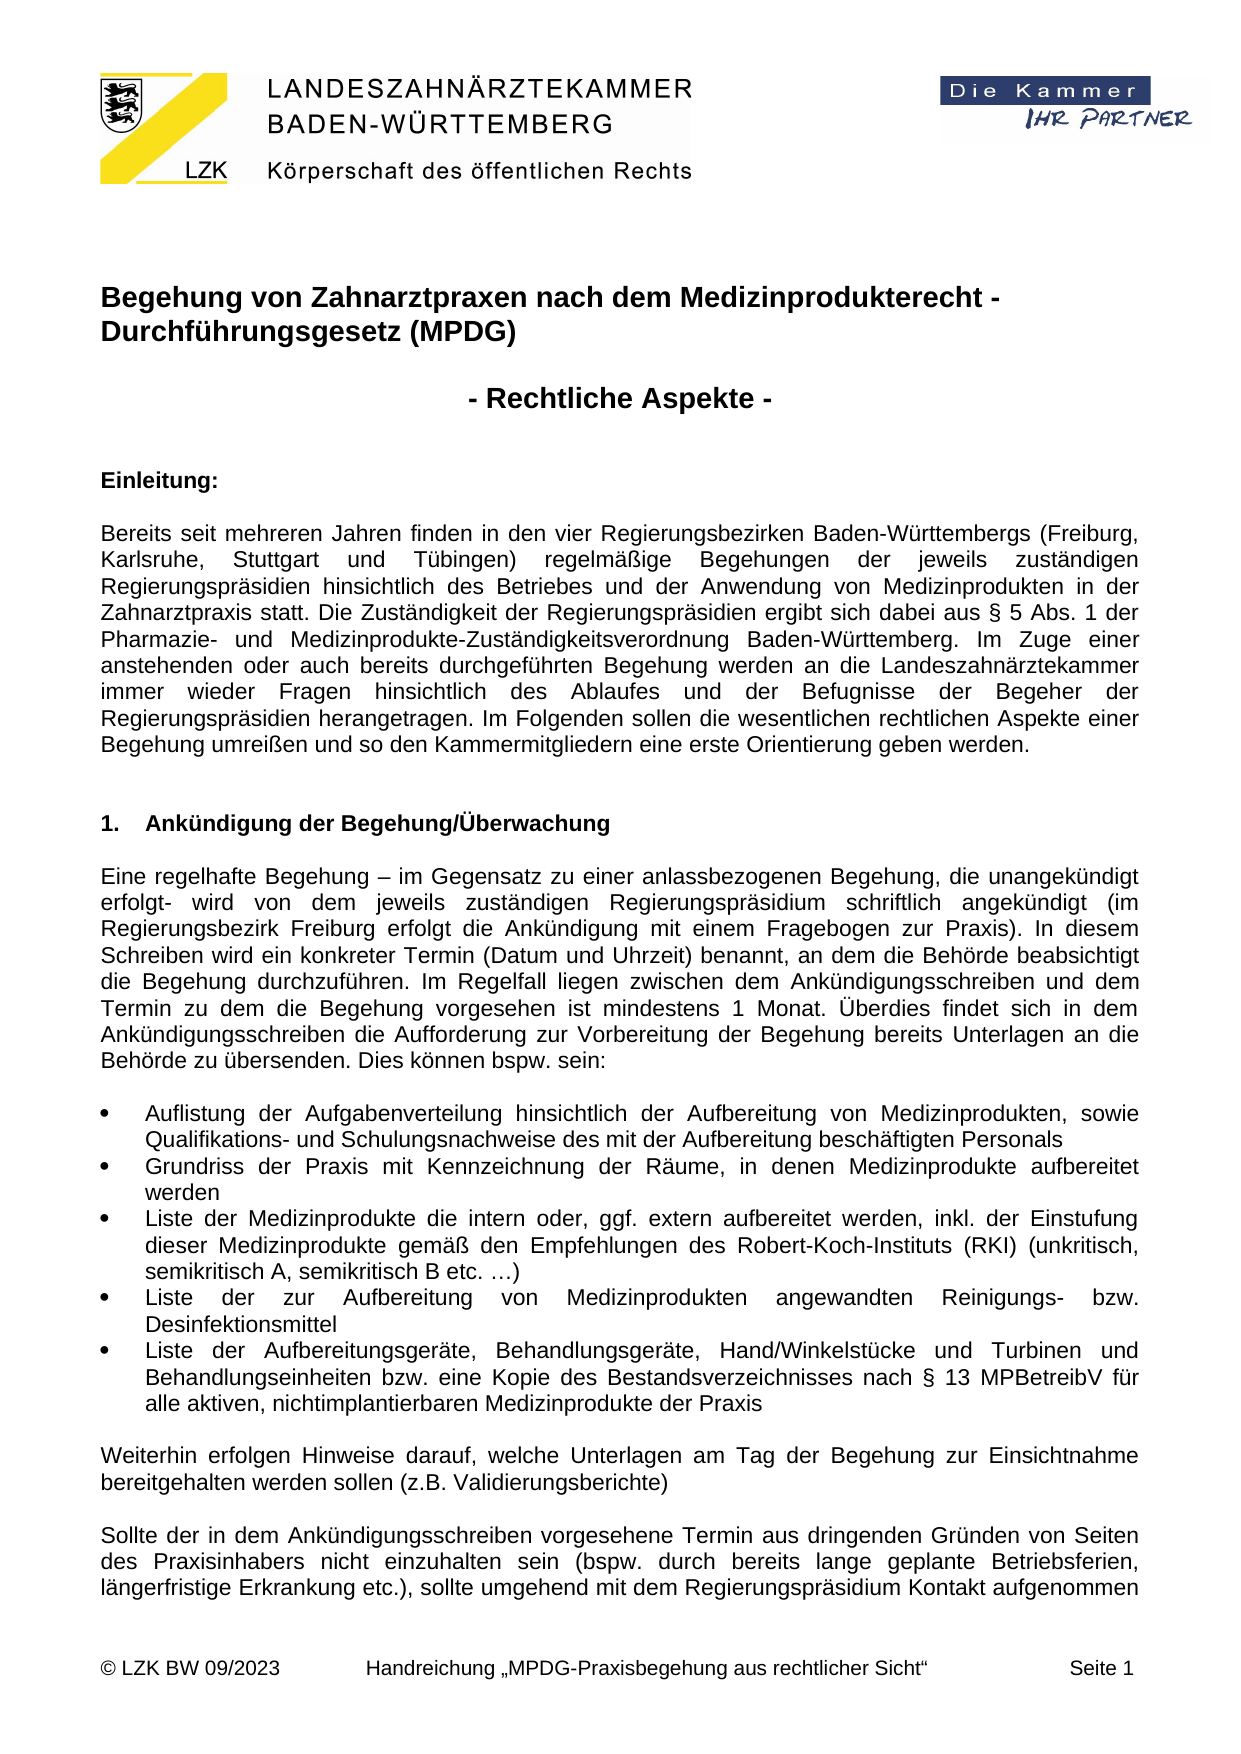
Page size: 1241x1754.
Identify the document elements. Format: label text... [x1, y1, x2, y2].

list Liste der Medizinprodukte die intern oder, ggf. extern aufbereitet werden, inkl. der Einstufung dieser Medizinprodukte gemäß den Empfehlungen des Robert-Koch-Instituts (RKI) (unkritisch, semikritisch A, semikritisch B etc. …) [100, 1205, 1140, 1284]
text Weiterhin erfolgen Hinweise darauf, welche Unterlagen am Tag der Begehung zur Einsichtnahme bereitgehalten werden sollen (z.B. Validierungsberichte) [100, 1442, 1140, 1495]
list Liste der zur Aufbereitung von Medizinprodukten angewandten Reinigungs- bzw. Desinfektionsmittel [100, 1284, 1140, 1337]
list Grundriss der Praxis mit Kennzeichnung der Räume, in denen Medizinprodukte aufbereitet werden [100, 1153, 1140, 1205]
list Ankündigung der Begehung/Überwachung [100, 810, 1140, 836]
list Auflistung der Aufgabenverteilung hinsichtlich der Aufbereitung von Medizinprodukten, sowie Qualifikations- und Schulungsnachweise des mit der Aufbereitung beschäftigten Personals [100, 1100, 1140, 1153]
picture [940, 76, 1213, 143]
picture [100, 73, 692, 184]
text Eine regelhafte Begehung – im Gegensatz zu einer anlassbezogenen Begehung, die unangekündigt erfolgt- wird von dem jeweils zuständigen Regierungspräsidium schriftlich angekündigt (im Regierungsbezirk Freiburg erfolgt die Ankündigung mit einem Fragebogen zur Praxis). In diesem Schreiben wird ein konkreter Termin (Datum und Uhrzeit) benannt, an dem die Behörde beabsichtigt die Begehung durchzuführen. Im Regelfall liegen zwischen dem Ankündigungsschreiben und dem Termin zu dem die Begehung vorgesehen ist mindestens 1 Monat. Überdies findet sich in dem Ankündigungsschreiben die Aufforderung zur Vorbereitung der Begehung bereits Unterlagen an die Behörde zu übersenden. Dies können bspw. sein: [100, 863, 1140, 1073]
text Einleitung: [100, 467, 1140, 494]
text Begehung von Zahnarztpraxen nach dem Medizinprodukterecht - Durchführungsgesetz (MPDG) [100, 281, 1140, 348]
text Bereits seit mehreren Jahren finden in den vier Regierungsbezirken Baden-Württembergs (Freiburg, Karlsruhe, Stuttgart und Tübingen) regelmäßige Begehungen der jeweils zuständigen Regierungspräsidien hinsichtlich des Betriebes und der Anwendung von Medizinprodukten in der Zahnarztpraxis statt. Die Zuständigkeit der Regierungspräsidien ergibt sich dabei aus § 5 Abs. 1 der Pharmazie- und Medizinprodukte-Zuständigkeitsverordnung Baden-Württemberg. Im Zuge einer anstehenden oder auch bereits durchgeführten Begehung werden an die Landeszahnärztekammer immer wieder Fragen hinsichtlich des Ablaufes und der Befugnisse der Begeher der Regierungspräsidien herangetragen. Im Folgenden sollen die wesentlichen rechtlichen Aspekte einer Begehung umreißen und so den Kammermitgliedern eine erste Orientierung geben werden. [100, 520, 1140, 757]
list Liste der Aufbereitungsgeräte, Behandlungsgeräte, Hand/Winkelstücke und Turbinen und Behandlungseinheiten bzw. eine Kopie des Bestandsverzeichnisses nach § 13 MPBetreibV für alle aktiven, nichtimplantierbaren Medizinprodukte der Praxis [100, 1337, 1140, 1416]
text - Rechtliche Aspekte - [100, 381, 1140, 415]
